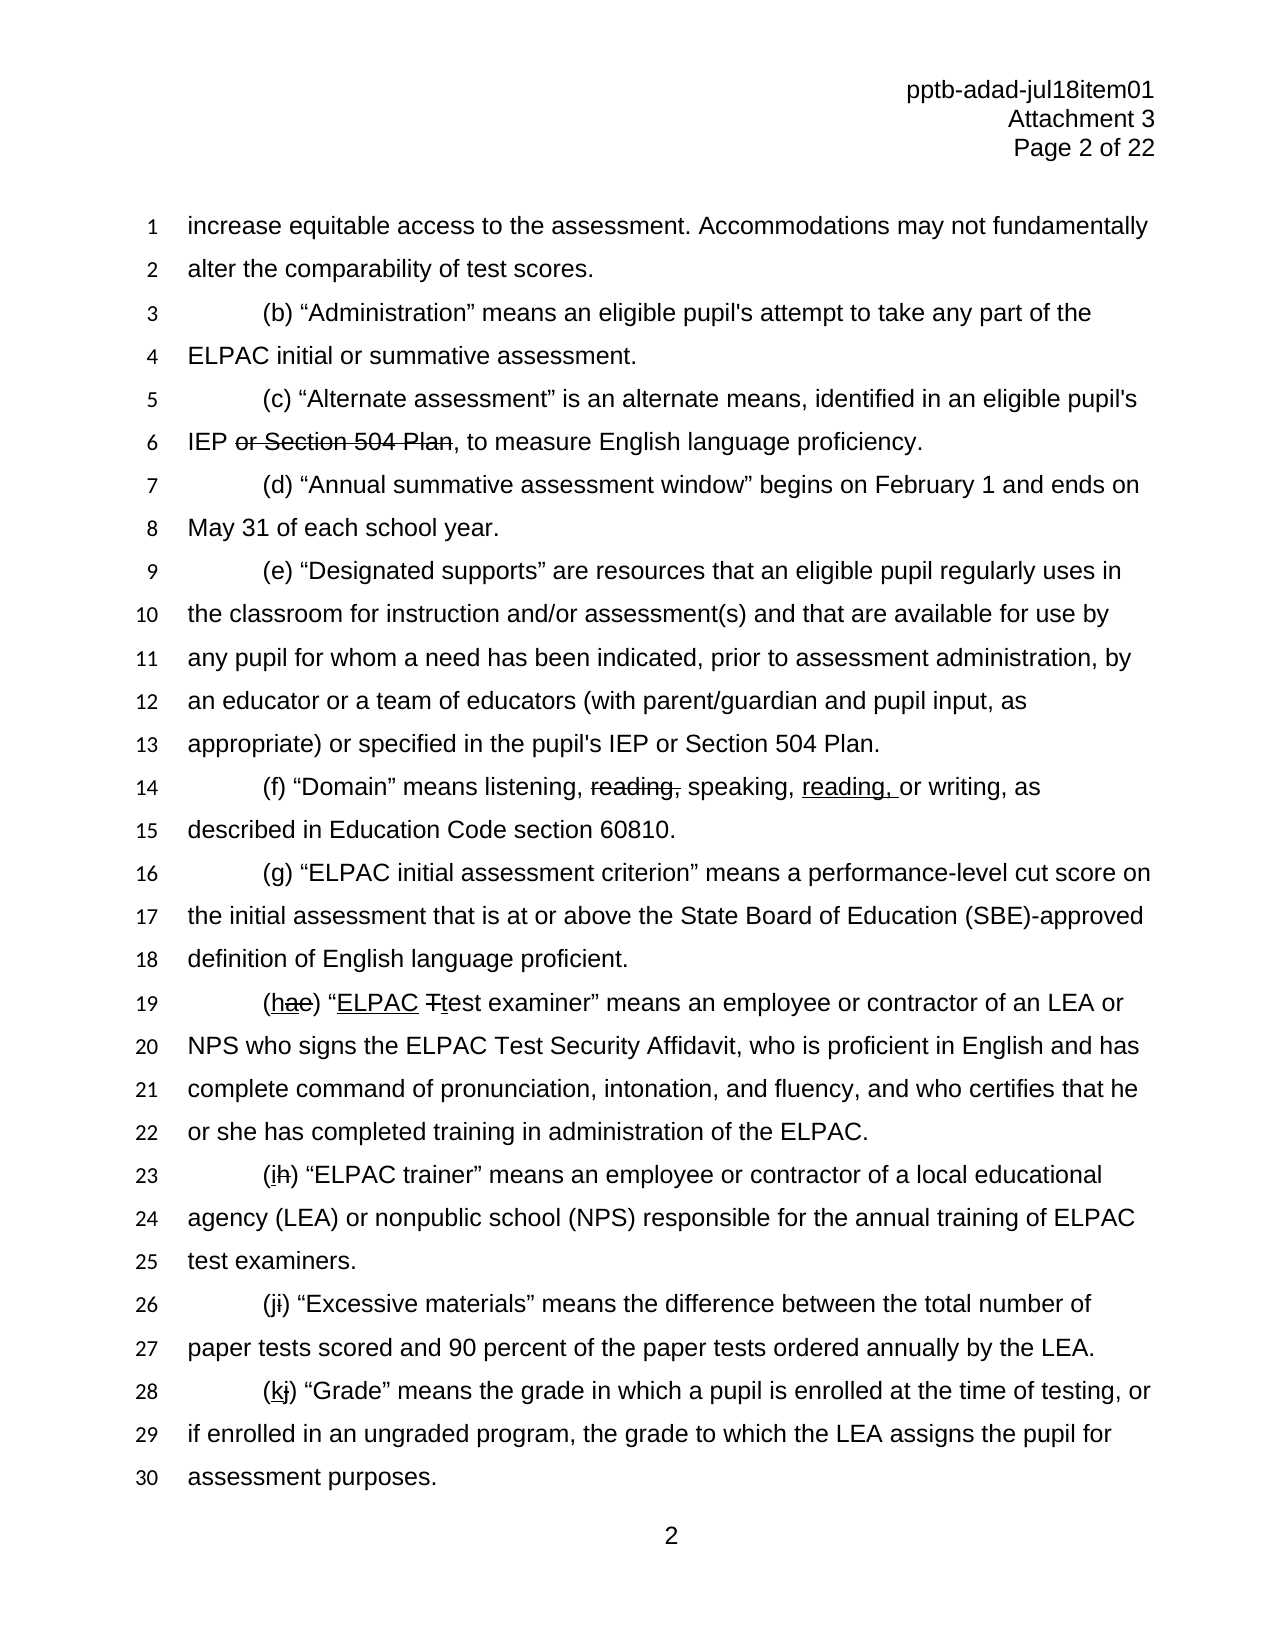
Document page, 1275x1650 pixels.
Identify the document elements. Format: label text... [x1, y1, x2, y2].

text (b) “Administration” means an eligible pupil's attempt to take any part of the ELPAC initial or summative assessment. [187, 297, 1155, 369]
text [187, 211, 1155, 283]
text (d) “Annual summative assessment window” begins on February 1 and ends on May 31 of each school year. [187, 470, 1155, 542]
text (hae) “ELPAC Ttest examiner” means an employee or contractor of an LEA or NPS who signs the ELPAC Test Security Affidavit, who is proficient in English and has complete command of pronunciation, intonation, and fluency, and who certifies that he or she has completed training in administration of the ELPAC. [187, 987, 1155, 1146]
text (kj) “Grade” means the grade in which a pupil is enrolled at the time of testing, or if enrolled in an ungraded program, the grade to which the LEA assigns the pupil for assessment purposes. [187, 1376, 1155, 1491]
text (e) “Designated supports” are resources that an eligible pupil regularly uses in the classroom for instruction and/or assessment(s) and that are available for use by any pupil for whom a need has been indicated, prior to assessment administration, by an educator or a team of educators (with parent/guardian and pupil input, as appropriate) or specified in the pupil's IEP or Section 504 Plan. [187, 556, 1155, 757]
text (f) “Domain” means listening, reading, speaking, reading, or writing, as described in Education Code section 60810. [187, 772, 1155, 844]
text (ih) “ELPAC trainer” means an employee or contractor of a local educational agency (LEA) or nonpublic school (NPS) responsible for the annual training of ELPAC test examiners. [187, 1160, 1155, 1275]
text (g) “ELPAC initial assessment criterion” means a performance-level cut score on the initial assessment that is at or above the State Board of Education (SBE)-approved definition of English language proficient. [187, 858, 1155, 973]
text (ji) “Excessive materials” means the difference between the total number of paper tests scored and 90 percent of the paper tests ordered annually by the LEA. [187, 1289, 1155, 1361]
text (c) “Alternate assessment” is an alternate means, identified in an eligible pupil's IEP or Section 504 Plan, to measure English language proficiency. [187, 384, 1155, 456]
